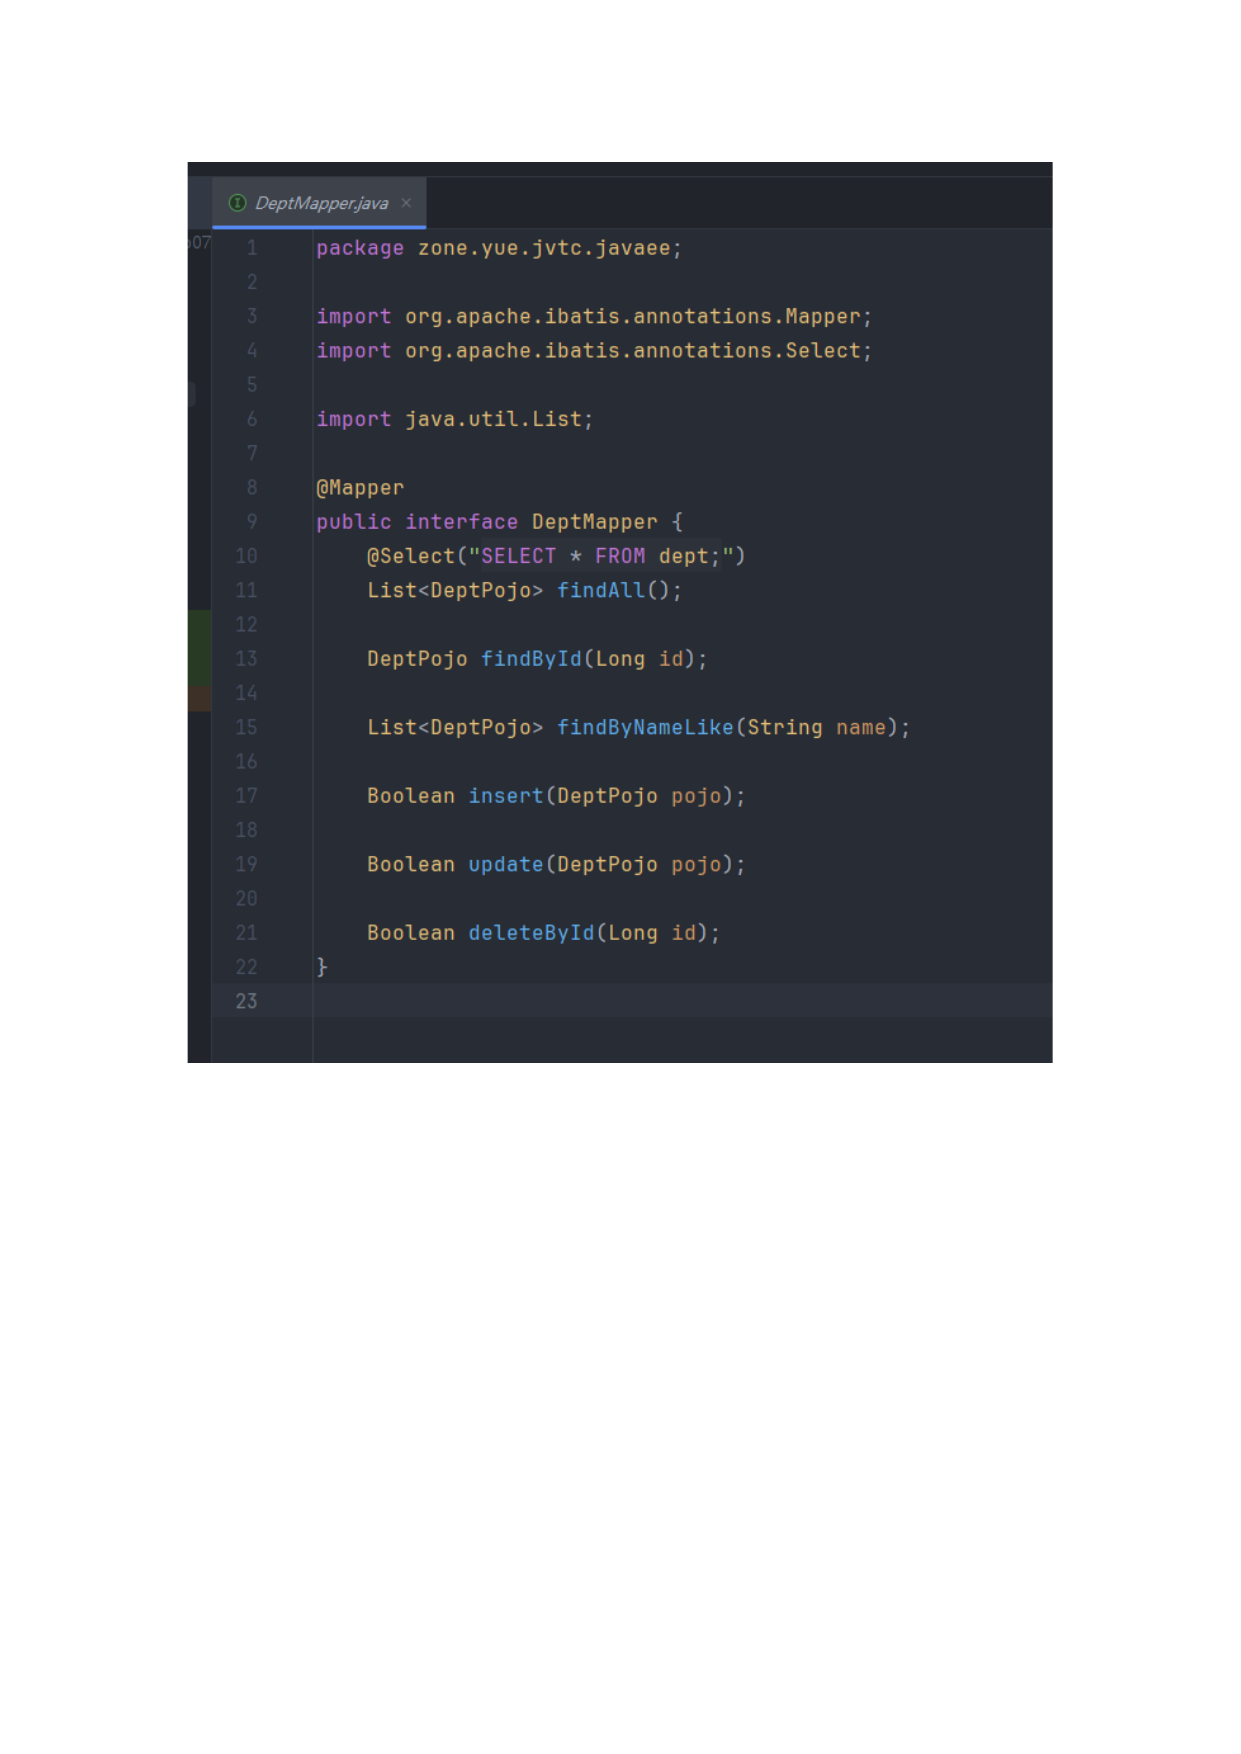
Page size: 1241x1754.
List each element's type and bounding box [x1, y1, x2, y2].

picture [187, 162, 1053, 1063]
